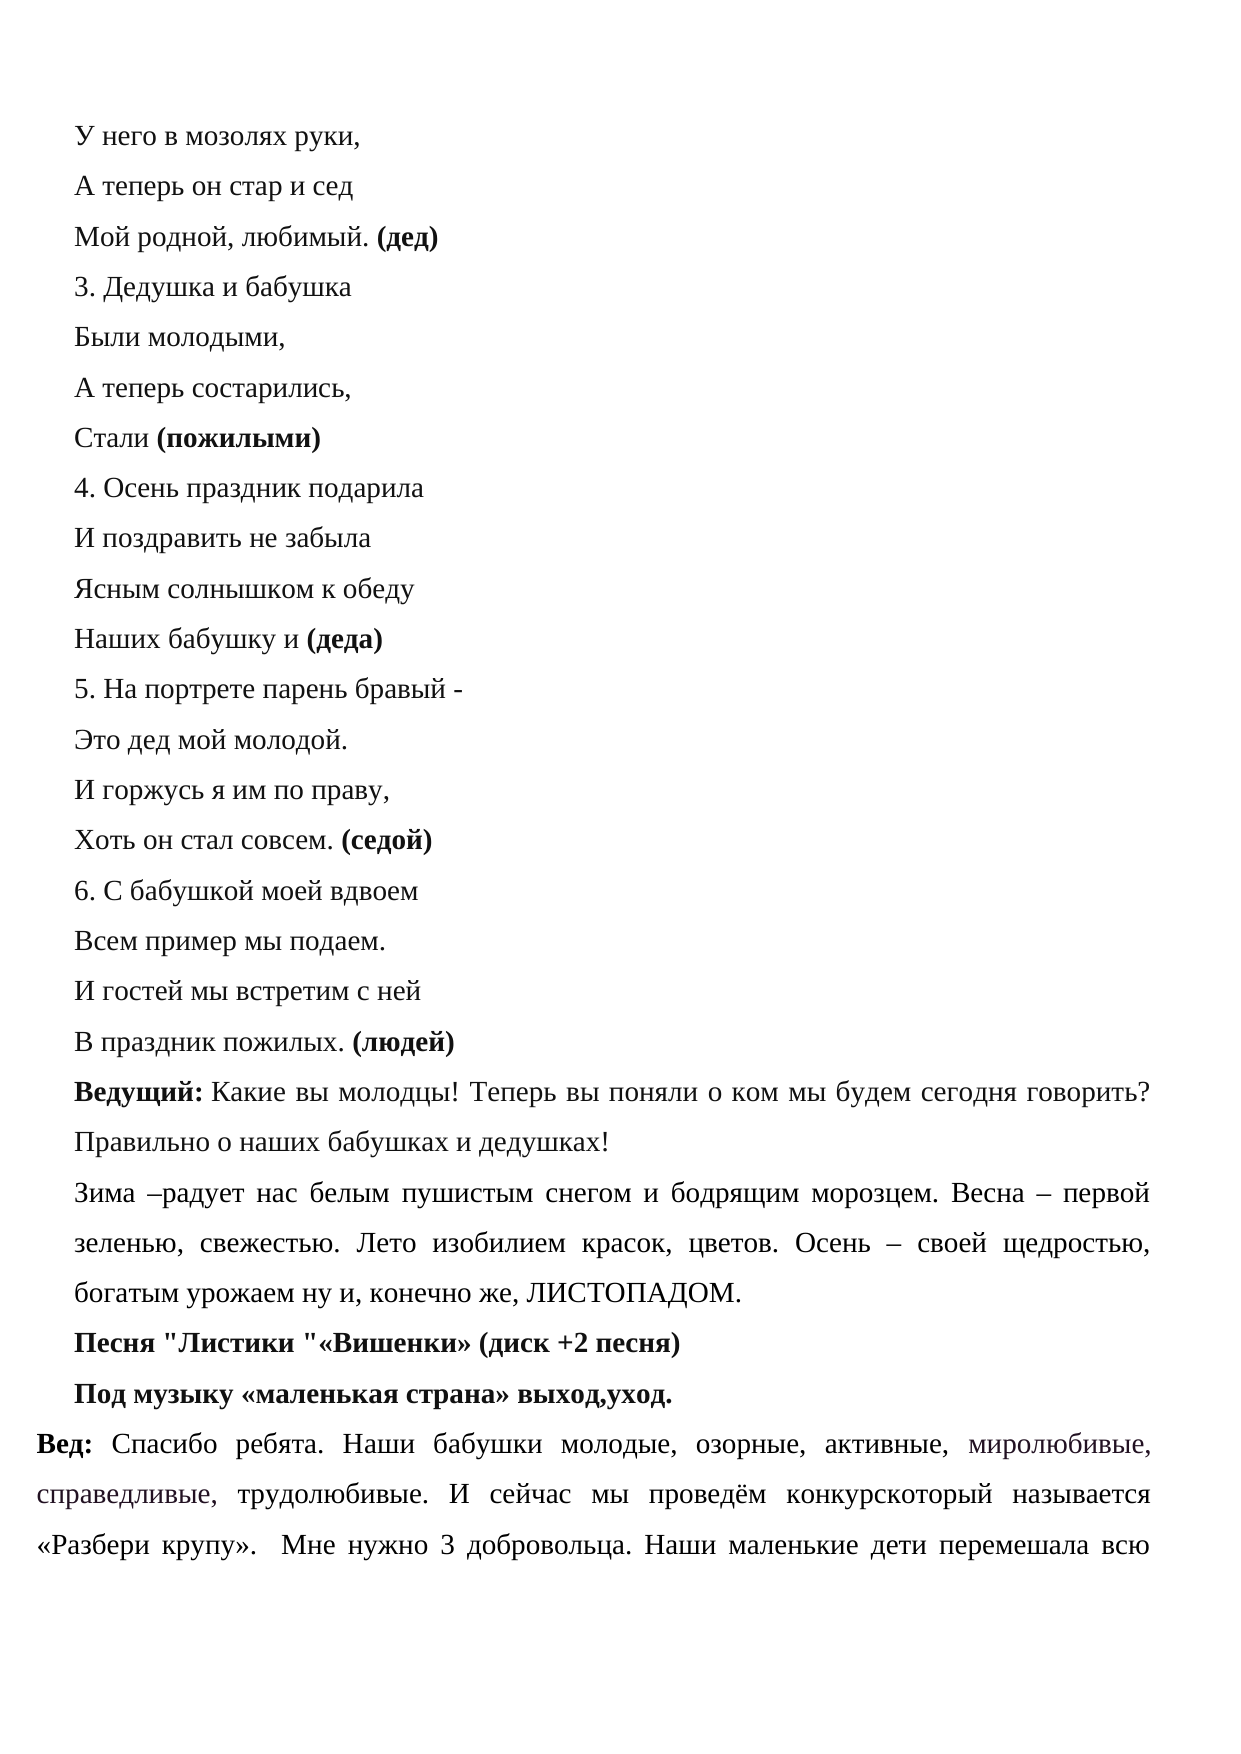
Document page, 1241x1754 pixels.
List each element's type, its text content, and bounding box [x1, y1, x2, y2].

text Зима –радует нас белым пушистым снегом и бодрящим морозцем. Весна – первой зеленью, свежестью. Лето изобилием красок, цветов. Осень – своей щедростью, богатым урожаем ну и, конечно же, ЛИСТОПАДОМ. [74, 1175, 1152, 1309]
text Наших бабушку и (деда) [74, 621, 1152, 655]
text 6. С бабушкой моей вдвоем [74, 873, 1152, 906]
text Это дед мой молодой. [74, 722, 1152, 755]
text 4. Осень праздник подарила [74, 470, 1152, 504]
text 3. Дедушка и бабушка [74, 269, 1152, 303]
text Хоть он стал совсем. (седой) [74, 822, 1152, 856]
text У него в мозолях руки, [74, 118, 1152, 152]
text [36, 1426, 1152, 1560]
text 5. На портрете парень бравый - [74, 672, 1152, 705]
text А теперь состарились, [74, 370, 1152, 403]
text Мой родной, любимый. (дед) [74, 219, 1152, 252]
text И горжусь я им по праву, [74, 772, 1152, 806]
text В праздник пожилых. (людей) [74, 1024, 1152, 1057]
text Были молодыми, [74, 319, 1152, 353]
text Стали (пожилыми) [74, 420, 1152, 453]
text И гостей мы встретим с ней [74, 973, 1152, 1007]
text И поздравить не забыла [74, 521, 1152, 554]
text Всем пример мы подаем. [74, 923, 1152, 957]
text Песня "Листики "«Вишенки» (диск +2 песня) [74, 1326, 1152, 1359]
text А теперь он стар и сед [74, 168, 1152, 202]
text Под музыку «маленькая страна» выход,уход. [74, 1376, 1152, 1409]
text Ведущий: Какие вы молодцы! Теперь вы поняли о ком мы будем сегодня говорить? Правильно о наших бабушках и дедушках! [74, 1074, 1152, 1158]
text Ясным солнышком к обеду [74, 571, 1152, 604]
